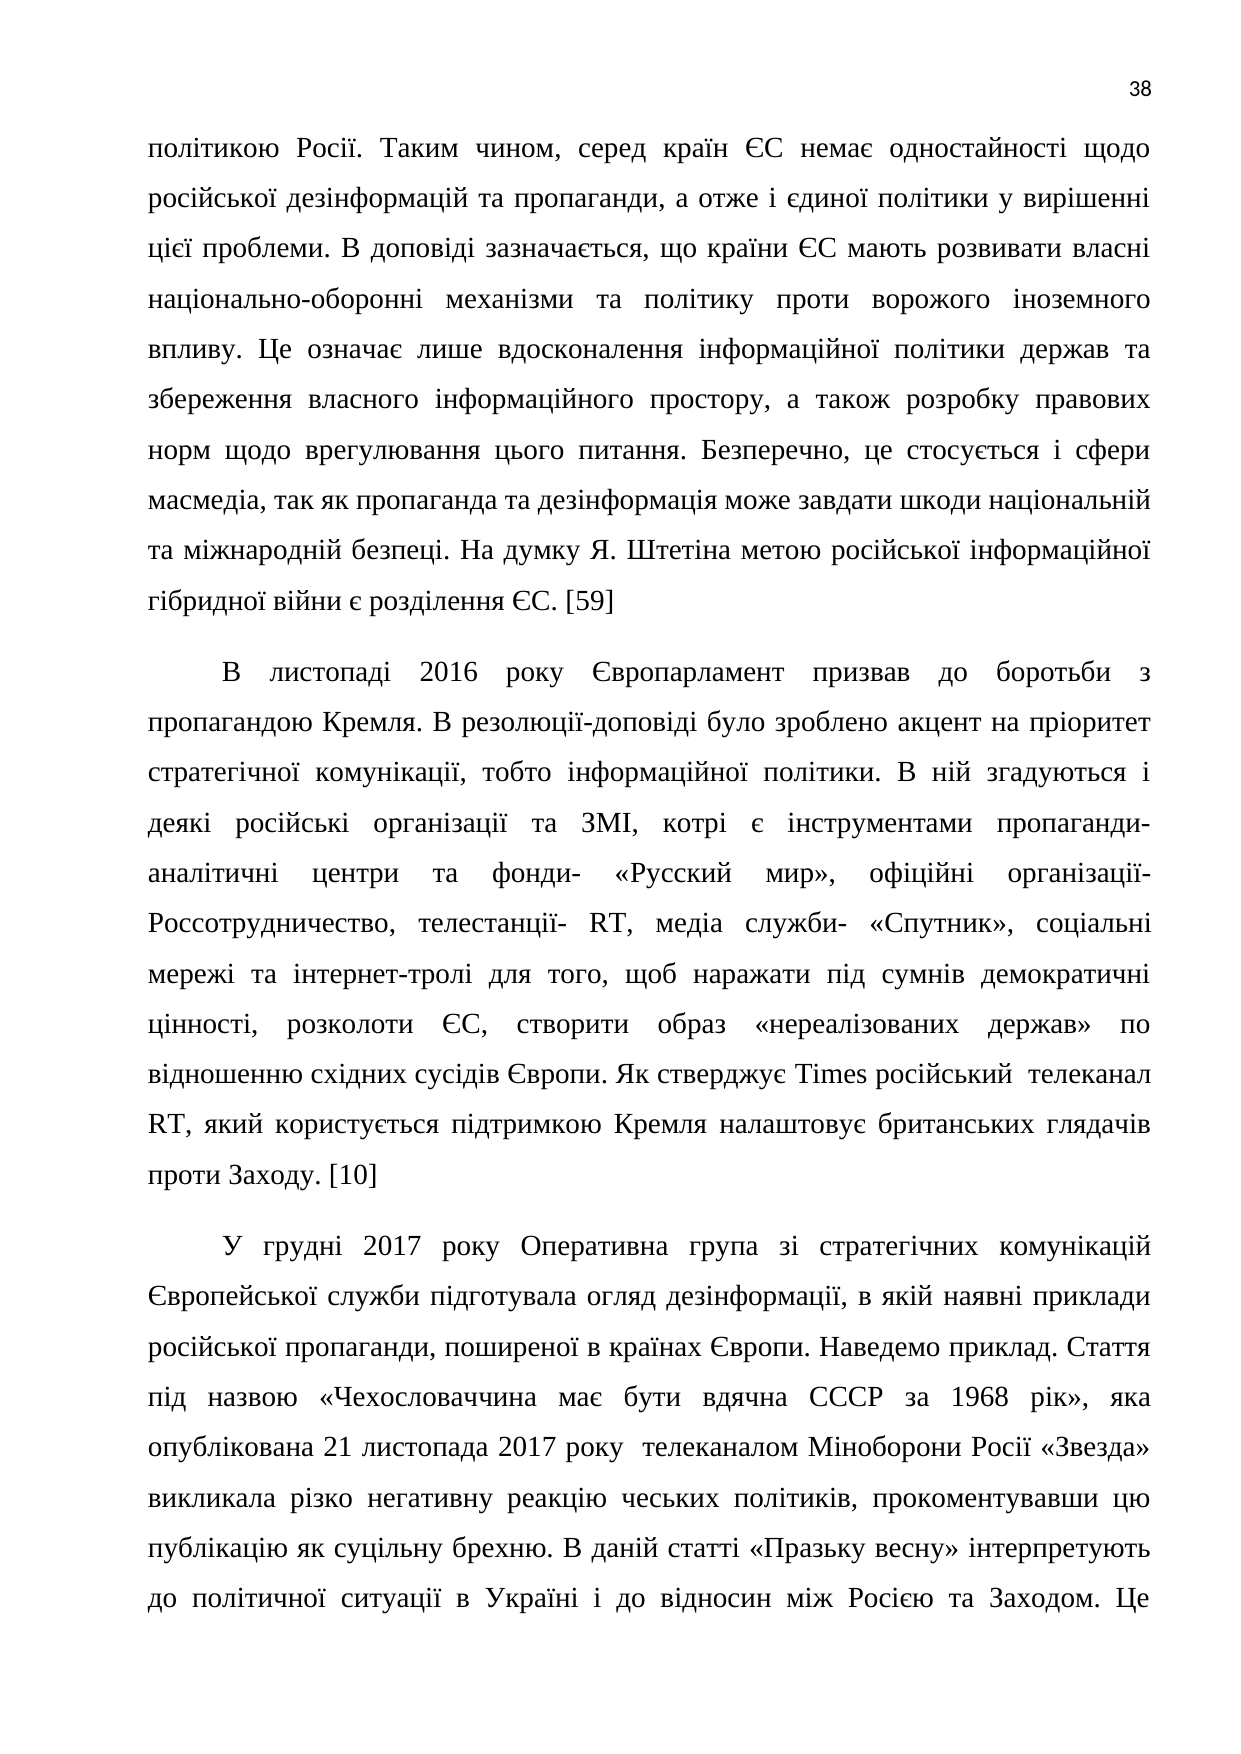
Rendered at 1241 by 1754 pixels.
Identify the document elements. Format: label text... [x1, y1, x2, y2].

text В листопаді 2016 року Європарламент призвав до боротьби з пропагандою Кремля. В резолюції-доповіді було зроблено акцент на пріоритет стратегічної комунікації, тобто інформаційної політики. В ній згадуються і деякі російські організації та ЗМІ, котрі є інструментами пропаганди- аналітичні центри та фонди- «Русский мир», офіційні організації- Россотрудничество, телестанції- RT, медіа служби- «Спутник», соціальні мережі та інтернет-тролі для того, щоб наражати під сумнів демократичні цінності, розколоти ЄС, створити образ «нереалізованих держав» по відношенню східних сусідів Європи. Як стверджує Times російський телеканал RT, який користується підтримкою Кремля налаштовує британських глядачів проти Заходу. [10] [148, 654, 1152, 1191]
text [148, 1228, 1152, 1614]
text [148, 130, 1152, 616]
